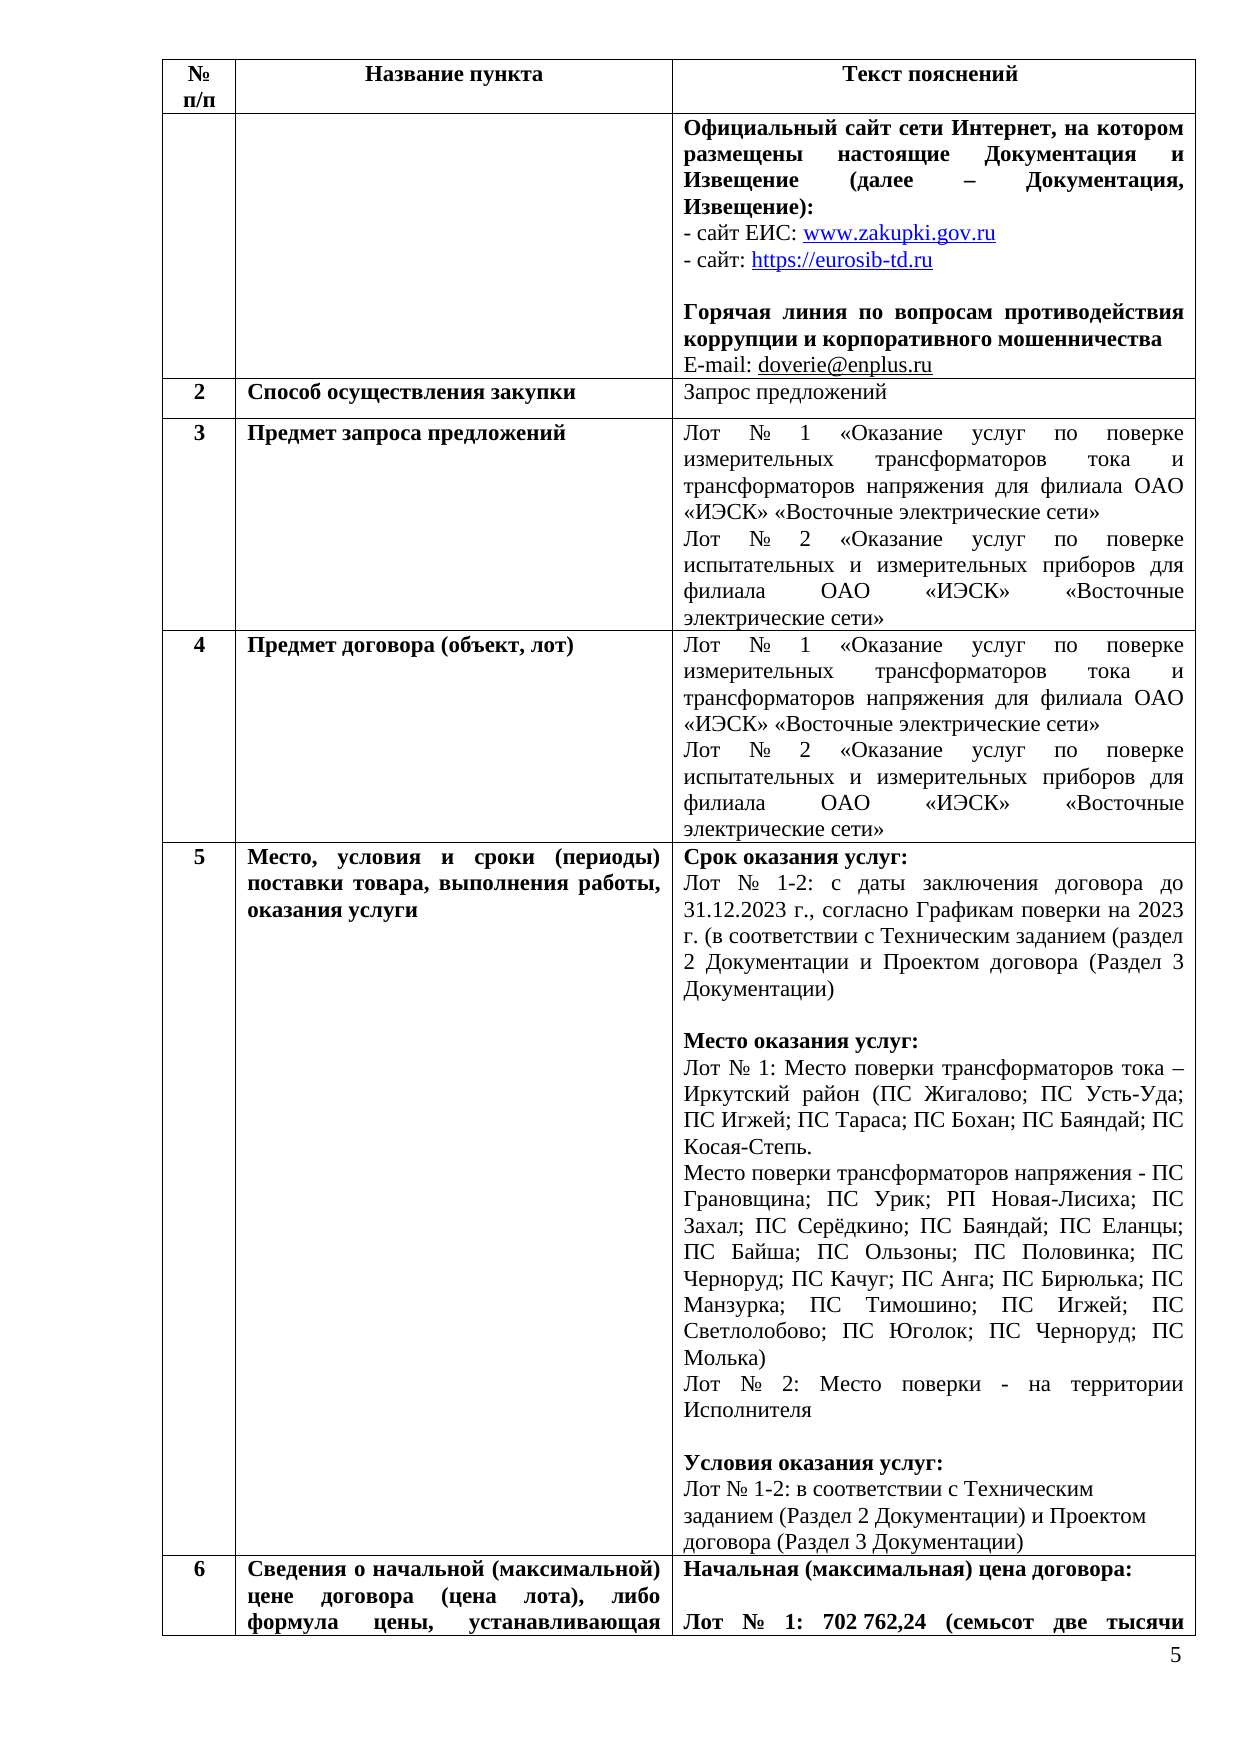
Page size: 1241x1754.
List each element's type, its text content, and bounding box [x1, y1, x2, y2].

table_cell 4 [163, 631, 235, 842]
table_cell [673, 1556, 1195, 1634]
table_cell Предмет договора (объект, лот) [236, 631, 672, 842]
table_cell 1 [163, 114, 235, 377]
table_cell 3 [163, 419, 235, 630]
table_header Название пункта [236, 60, 672, 113]
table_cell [236, 1556, 672, 1634]
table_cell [673, 114, 1195, 377]
table_cell Предмет запроса предложений [236, 419, 672, 630]
table_cell Место, условия и сроки (периоды) поставки товара, выполнения работы, оказания услуги [236, 843, 672, 1554]
table_header № п/п [163, 60, 235, 113]
table_cell Способ осуществления закупки [236, 379, 672, 418]
table_header Текст пояснений [673, 60, 1195, 113]
table_cell 5 [163, 843, 235, 1554]
table_cell Срок оказания услуг: Лот № 1-2: с даты заключения договора до 31.12.2023 г., согласно Графикам поверки на 2023 г. (в соответствии с Техническим заданием (раздел 2 Документации и Проектом договора (Раздел 3 Документации) Место оказания услуг: Лот № 1: Место поверки трансформаторов тока – Иркутский район (ПС Жигалово; ПС Усть-Уда; ПС Игжей; ПС Тараса; ПС Бохан; ПС Баяндай; ПС Косая-Степь. Место поверки трансформаторов напряжения - ПС Грановщина; ПС Урик; РП Новая-Лисиха; ПС Захал; ПС Серёдкино; ПС Баяндай; ПС Еланцы; ПС Байша; ПС Ользоны; ПС Половинка; ПС Черноруд; ПС Качуг; ПС Анга; ПС Бирюлька; ПС Манзурка; ПС Тимошино; ПС Игжей; ПС Светлолобово; ПС Юголок; ПС Черноруд; ПС Молька) Лот № 2: Место поверки - на территории Исполнителя Условия оказания услуг: Лот № 1-2: в соответствии с Техническим заданием (Раздел 2 Документации) и Проектом договора (Раздел 3 Документации) [673, 843, 1195, 1554]
table_cell 6 [163, 1556, 235, 1634]
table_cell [236, 114, 672, 377]
table_cell Лот № 1 «Оказание услуг по поверке измерительных трансформаторов тока и трансформаторов напряжения для филиала ОАО «ИЭСК» «Восточные электрические сети» Лот № 2 «Оказание услуг по поверке испытательных и измерительных приборов для филиала ОАО «ИЭСК» «Восточные электрические сети» [673, 419, 1195, 630]
table_cell Лот № 1 «Оказание услуг по поверке измерительных трансформаторов тока и трансформаторов напряжения для филиала ОАО «ИЭСК» «Восточные электрические сети» Лот № 2 «Оказание услуг по поверке испытательных и измерительных приборов для филиала ОАО «ИЭСК» «Восточные электрические сети» [673, 631, 1195, 842]
table_cell 2 [163, 379, 235, 418]
table_cell Запрос предложений [673, 379, 1195, 418]
